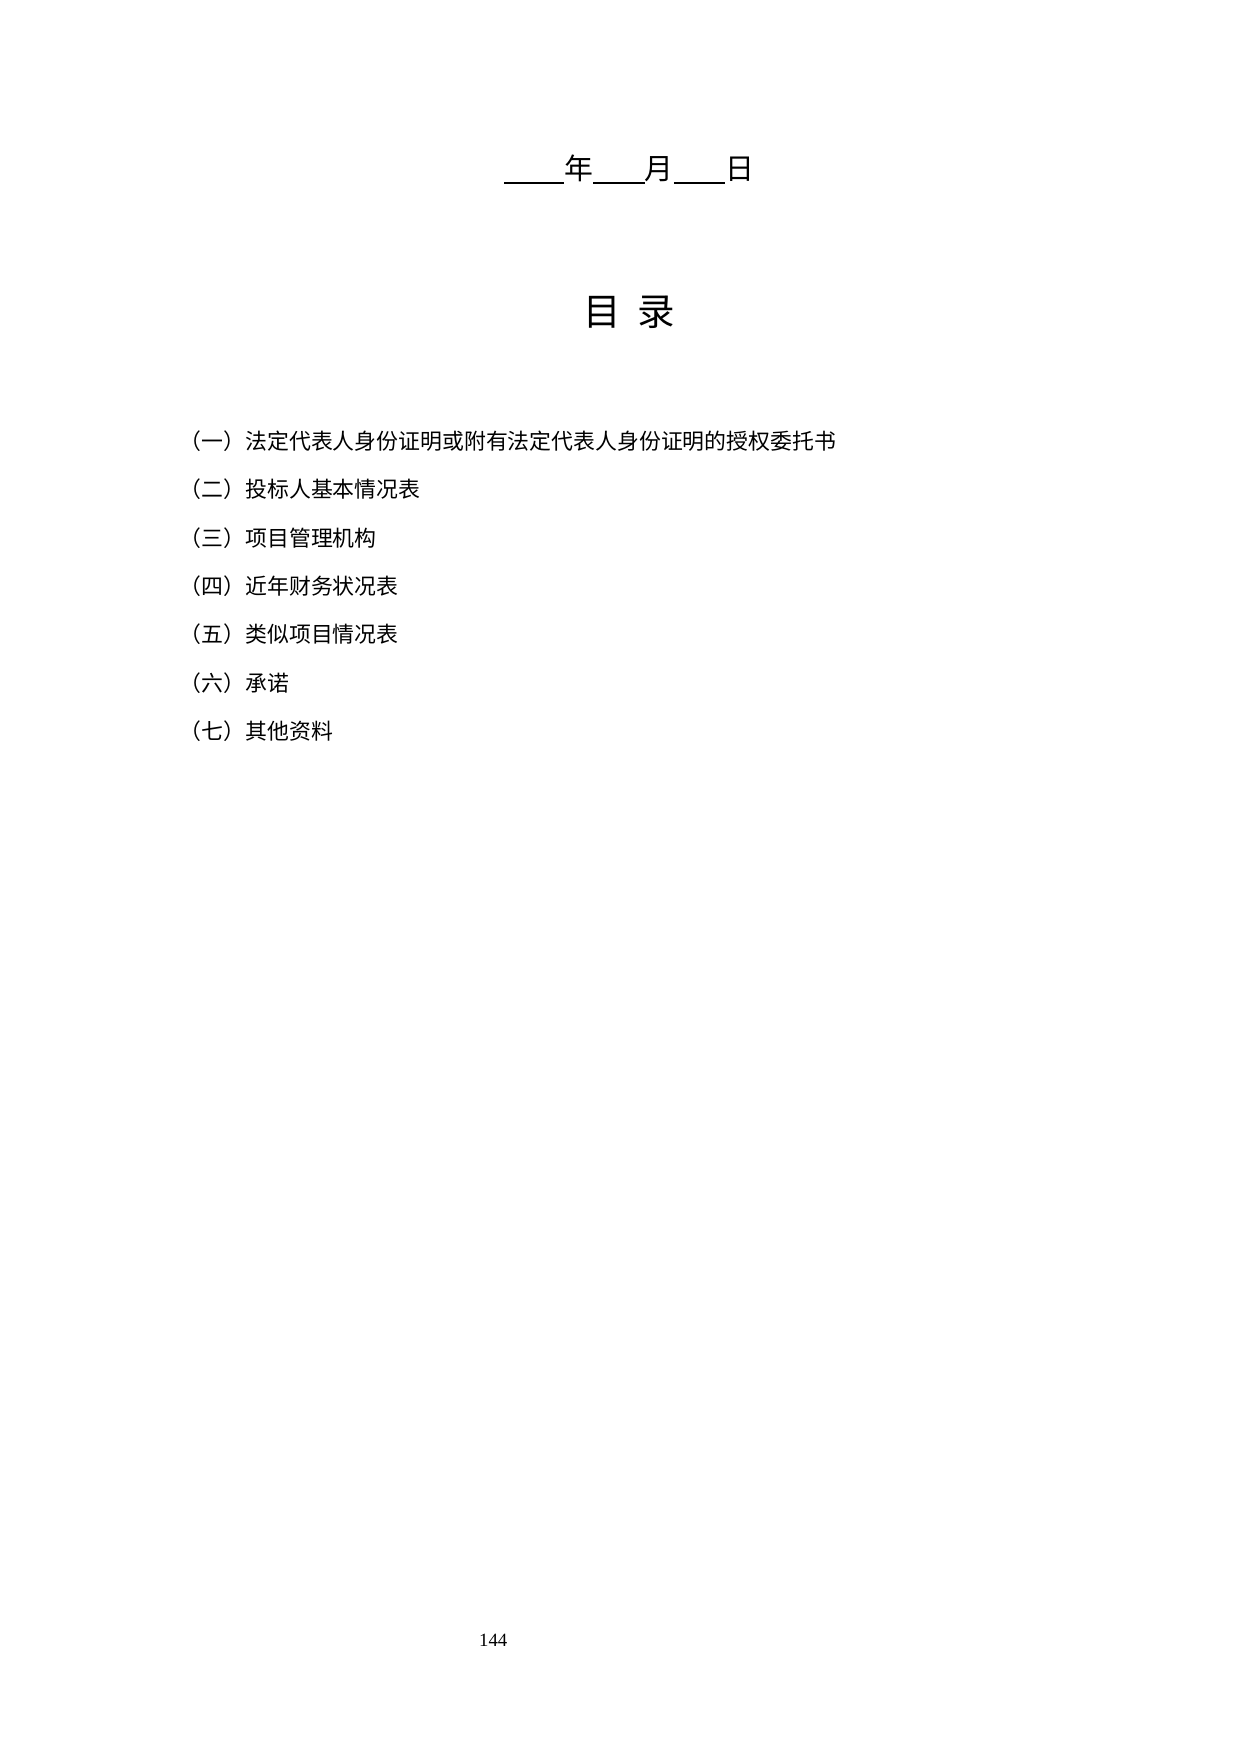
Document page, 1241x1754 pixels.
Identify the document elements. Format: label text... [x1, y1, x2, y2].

text 年 月 日 [136, 146, 1122, 188]
text （六）承诺 [136, 665, 1122, 698]
text （七）其他资料 [136, 713, 1122, 746]
text 目 录 [136, 281, 1122, 336]
text （三）项目管理机构 [136, 520, 1122, 553]
text （五）类似项目情况表 [136, 617, 1122, 649]
text （四）近年财务状况表 [136, 568, 1122, 601]
text （一）法定代表人身份证明或附有法定代表人身份证明的授权委托书 [136, 423, 1122, 456]
text （二）投标人基本情况表 [136, 472, 1122, 504]
